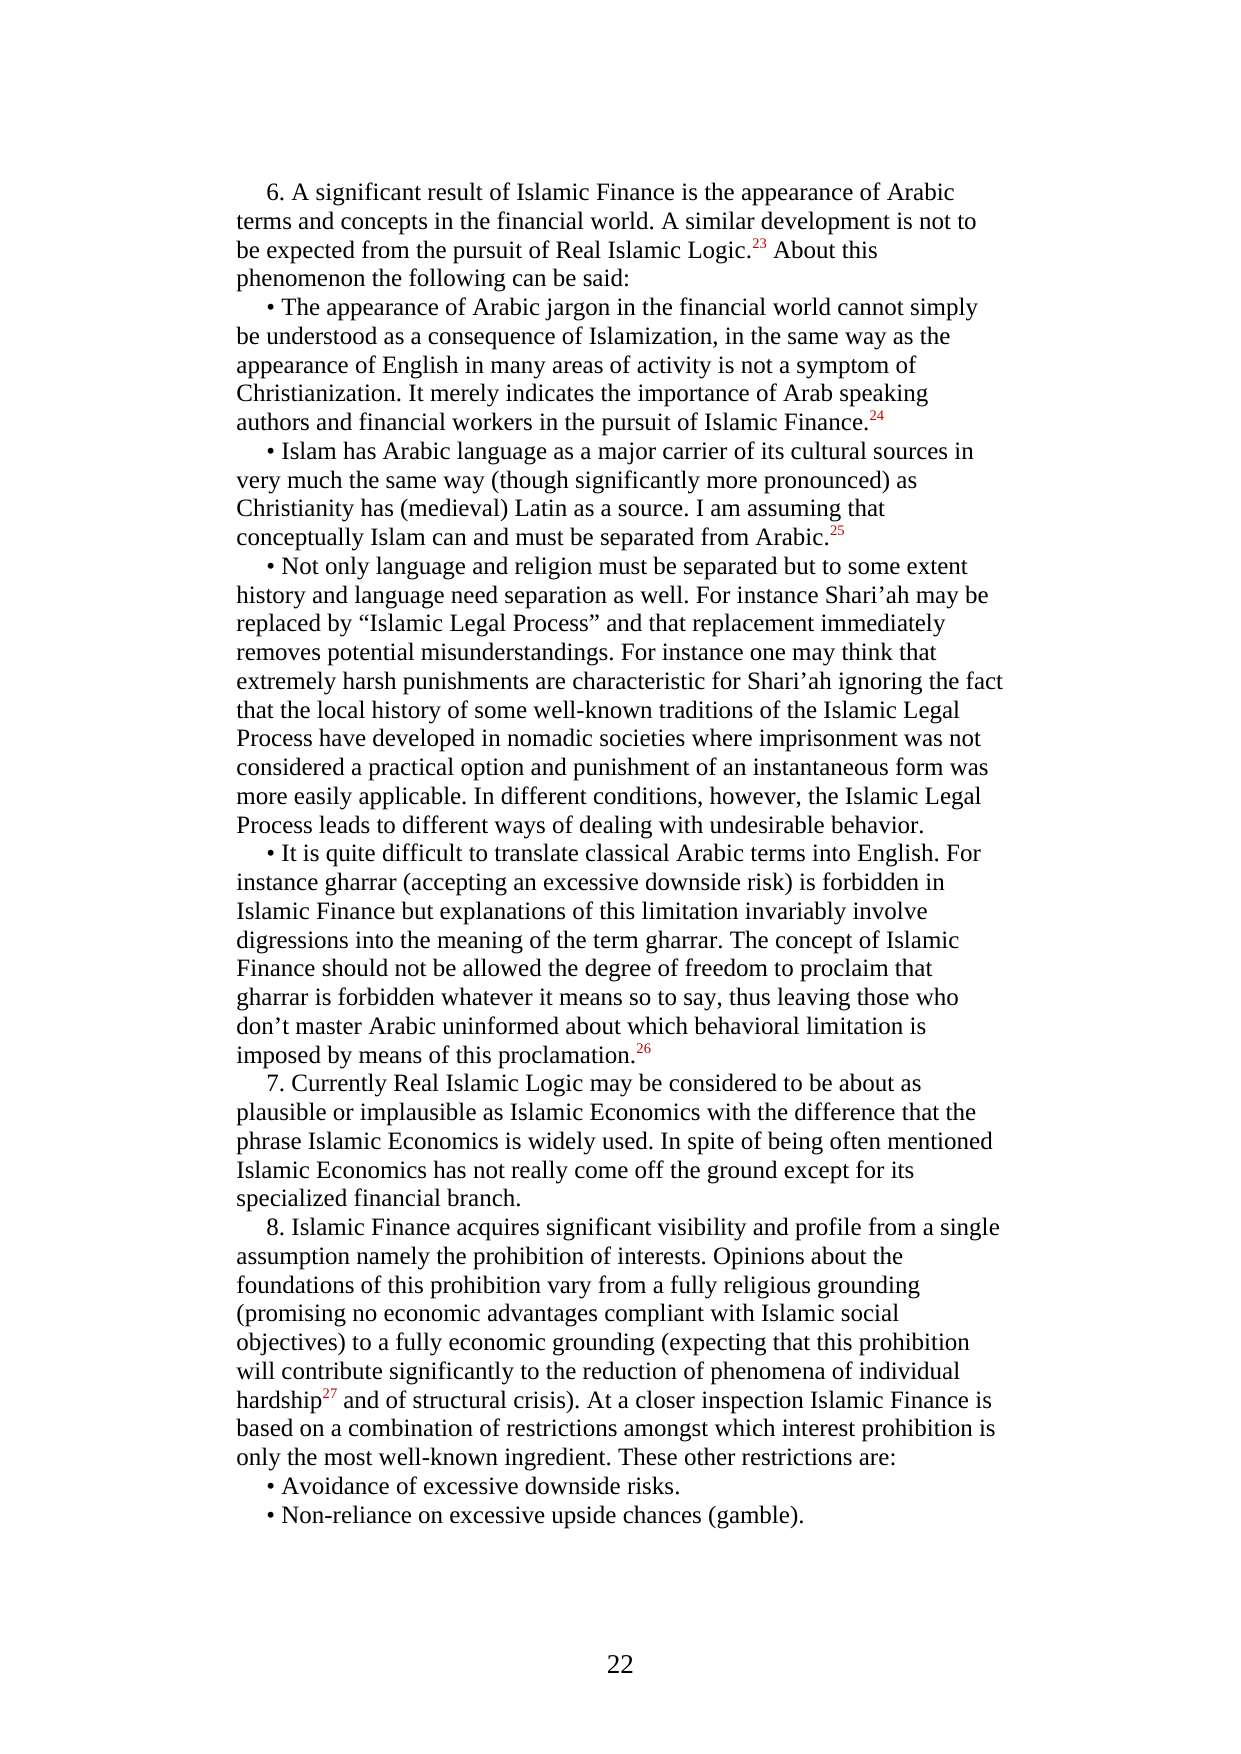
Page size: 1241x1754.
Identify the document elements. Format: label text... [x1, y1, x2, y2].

text • Not only language and religion must be separated but to some extent history and language need separation as well. For instance Shari’ah may be replaced by “Islamic Legal Process” and that replacement immediately removes potential misunderstandings. For instance one may think that extremely harsh punishments are characteristic for Shari’ah ignoring the fact that the local history of some well-known traditions of the Islamic Legal Process have developed in nomadic societies where imprisonment was not considered a practical option and punishment of an instantaneous form was more easily applicable. In different conditions, however, the Islamic Legal Process leads to different ways of dealing with undesirable behavior. [236, 551, 1004, 838]
text • Avoidance of excessive downside risks. [236, 1471, 1004, 1500]
text • Non-reliance on excessive upside chances (gamble). [236, 1500, 1004, 1528]
text 8. Islamic Finance acquires significant visibility and profile from a single assumption namely the prohibition of interests. Opinions about the foundations of this prohibition vary from a fully religious grounding (promising no economic advantages compliant with Islamic social objectives) to a fully economic grounding (expecting that this prohibition will contribute significantly to the reduction of phenomena of individual hardship27 and of structural crisis). At a closer inspection Islamic Finance is based on a combination of restrictions amongst which interest prohibition is only the most well-known ingredient. These other restrictions are: [236, 1212, 1004, 1471]
text 6. A significant result of Islamic Finance is the appearance of Arabic terms and concepts in the financial world. A similar development is not to be expected from the pursuit of Real Islamic Logic.23 About this phenomenon the following can be said: [236, 177, 1004, 292]
text • Islam has Arabic language as a major carrier of its cultural sources in very much the same way (though significantly more pronounced) as Christianity has (medieval) Latin as a source. I am assuming that conceptually Islam can and must be separated from Arabic.25 [236, 436, 1004, 551]
text • It is quite difficult to translate classical Arabic terms into English. For instance gharrar (accepting an excessive downside risk) is forbidden in Islamic Finance but explanations of this limitation invariably involve digressions into the meaning of the term gharrar. The concept of Islamic Finance should not be allowed the degree of freedom to proclaim that gharrar is forbidden whatever it means so to say, thus leaving those who don’t master Arabic uninformed about which behavioral limitation is imposed by means of this proclamation.26 [236, 838, 1004, 1068]
text • The appearance of Arabic jargon in the financial world cannot simply be understood as a consequence of Islamization, in the same way as the appearance of English in many areas of activity is not a symptom of Christianization. It merely indicates the importance of Arab speaking authors and financial workers in the pursuit of Islamic Finance.24 [236, 292, 1004, 436]
text 7. Currently Real Islamic Logic may be considered to be about as plausible or implausible as Islamic Economics with the difference that the phrase Islamic Economics is widely used. In spite of being often mentioned Islamic Economics has not really come off the ground except for its specialized financial branch. [236, 1068, 1004, 1212]
